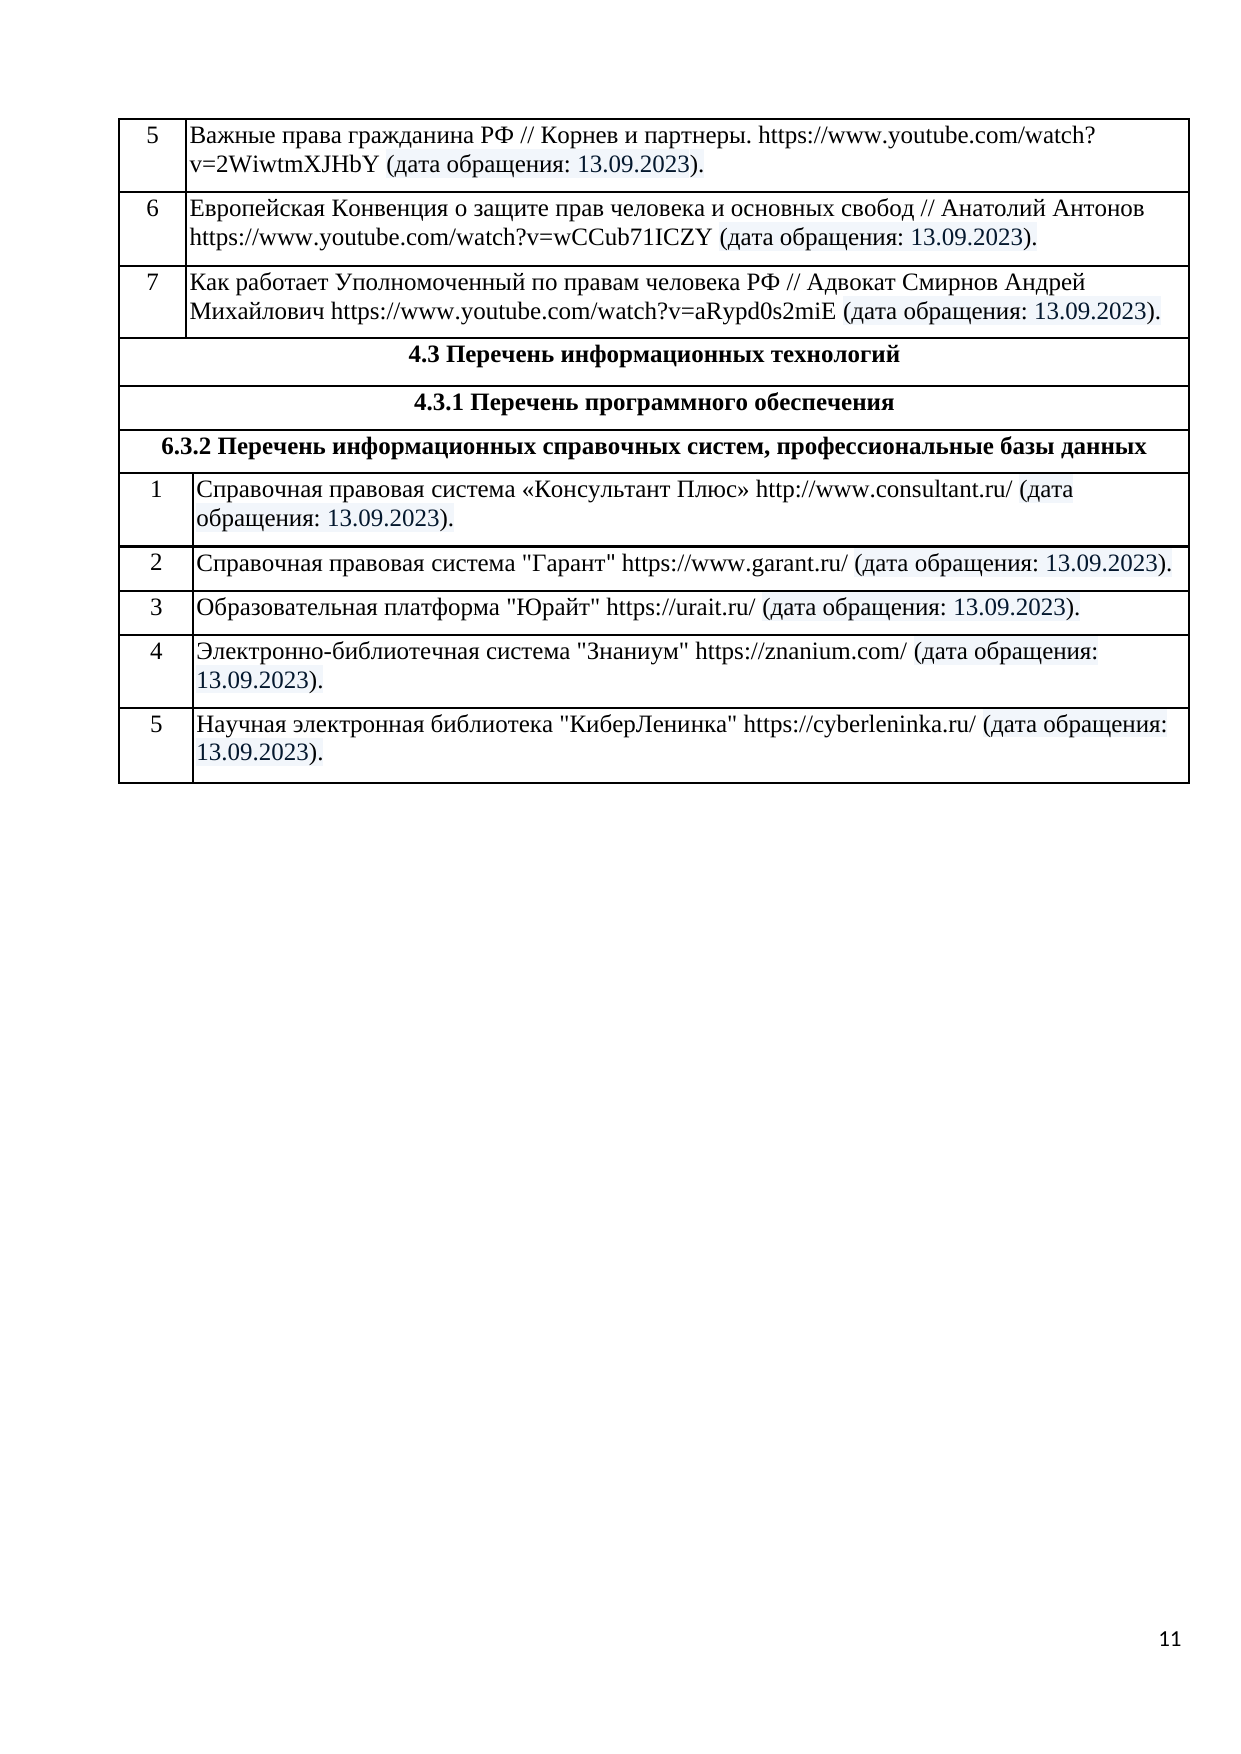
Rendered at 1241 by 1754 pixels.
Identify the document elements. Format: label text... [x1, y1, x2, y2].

table_cell 7 [120, 267, 185, 337]
table_cell 2 [120, 548, 192, 590]
table_cell Справочная правовая система "Гарант" https://www.garant.ru/ (дата обращения: 13.09.2023). [194, 548, 1188, 590]
table_cell 4.3 Перечень информационных технологий [120, 339, 1188, 385]
table_cell Европейская Конвенция о защите прав человека и основных свобод // Анатолий Антонов https://www.youtube.com/watch?v=wCCub71ICZY (дата обращения: 13.09.2023). [187, 193, 1188, 265]
table_cell 3 [120, 592, 192, 634]
table_cell 1 [120, 474, 192, 545]
table_cell 6 [120, 193, 185, 265]
table_cell 4.3.1 Перечень программного обеспечения [120, 387, 1188, 429]
table_cell 5 [120, 709, 192, 782]
table_cell Научная электронная библиотека "КиберЛенинка" https://cyberleninka.ru/ (дата обращения: 13.09.2023). [194, 709, 1188, 782]
table_cell Образовательная платформа "Юрайт" https://urait.ru/ (дата обращения: 13.09.2023). [194, 592, 1188, 634]
table_cell 4 [120, 636, 192, 707]
table_cell Важные права гражданина РФ // Корнев и партнеры. https://www.youtube.com/watch?v=2WiwtmXJHbY (дата обращения: 13.09.2023). [187, 120, 1188, 191]
table_cell Как работает Уполномоченный по правам человека РФ // Адвокат Смирнов Андрей Михайлович https://www.youtube.com/watch?v=aRypd0s2miE (дата обращения: 13.09.2023). [187, 267, 1188, 337]
table_cell 6.3.2 Перечень информационных справочных систем, профессиональные базы данных [120, 431, 1188, 472]
table_cell 5 [120, 120, 185, 191]
table_cell Справочная правовая система «Консультант Плюс» http://www.consultant.ru/ (дата обращения: 13.09.2023). [194, 474, 1188, 545]
table_cell Электронно-библиотечная система "Знаниум" https://znanium.com/ (дата обращения: 13.09.2023). [194, 636, 1188, 707]
